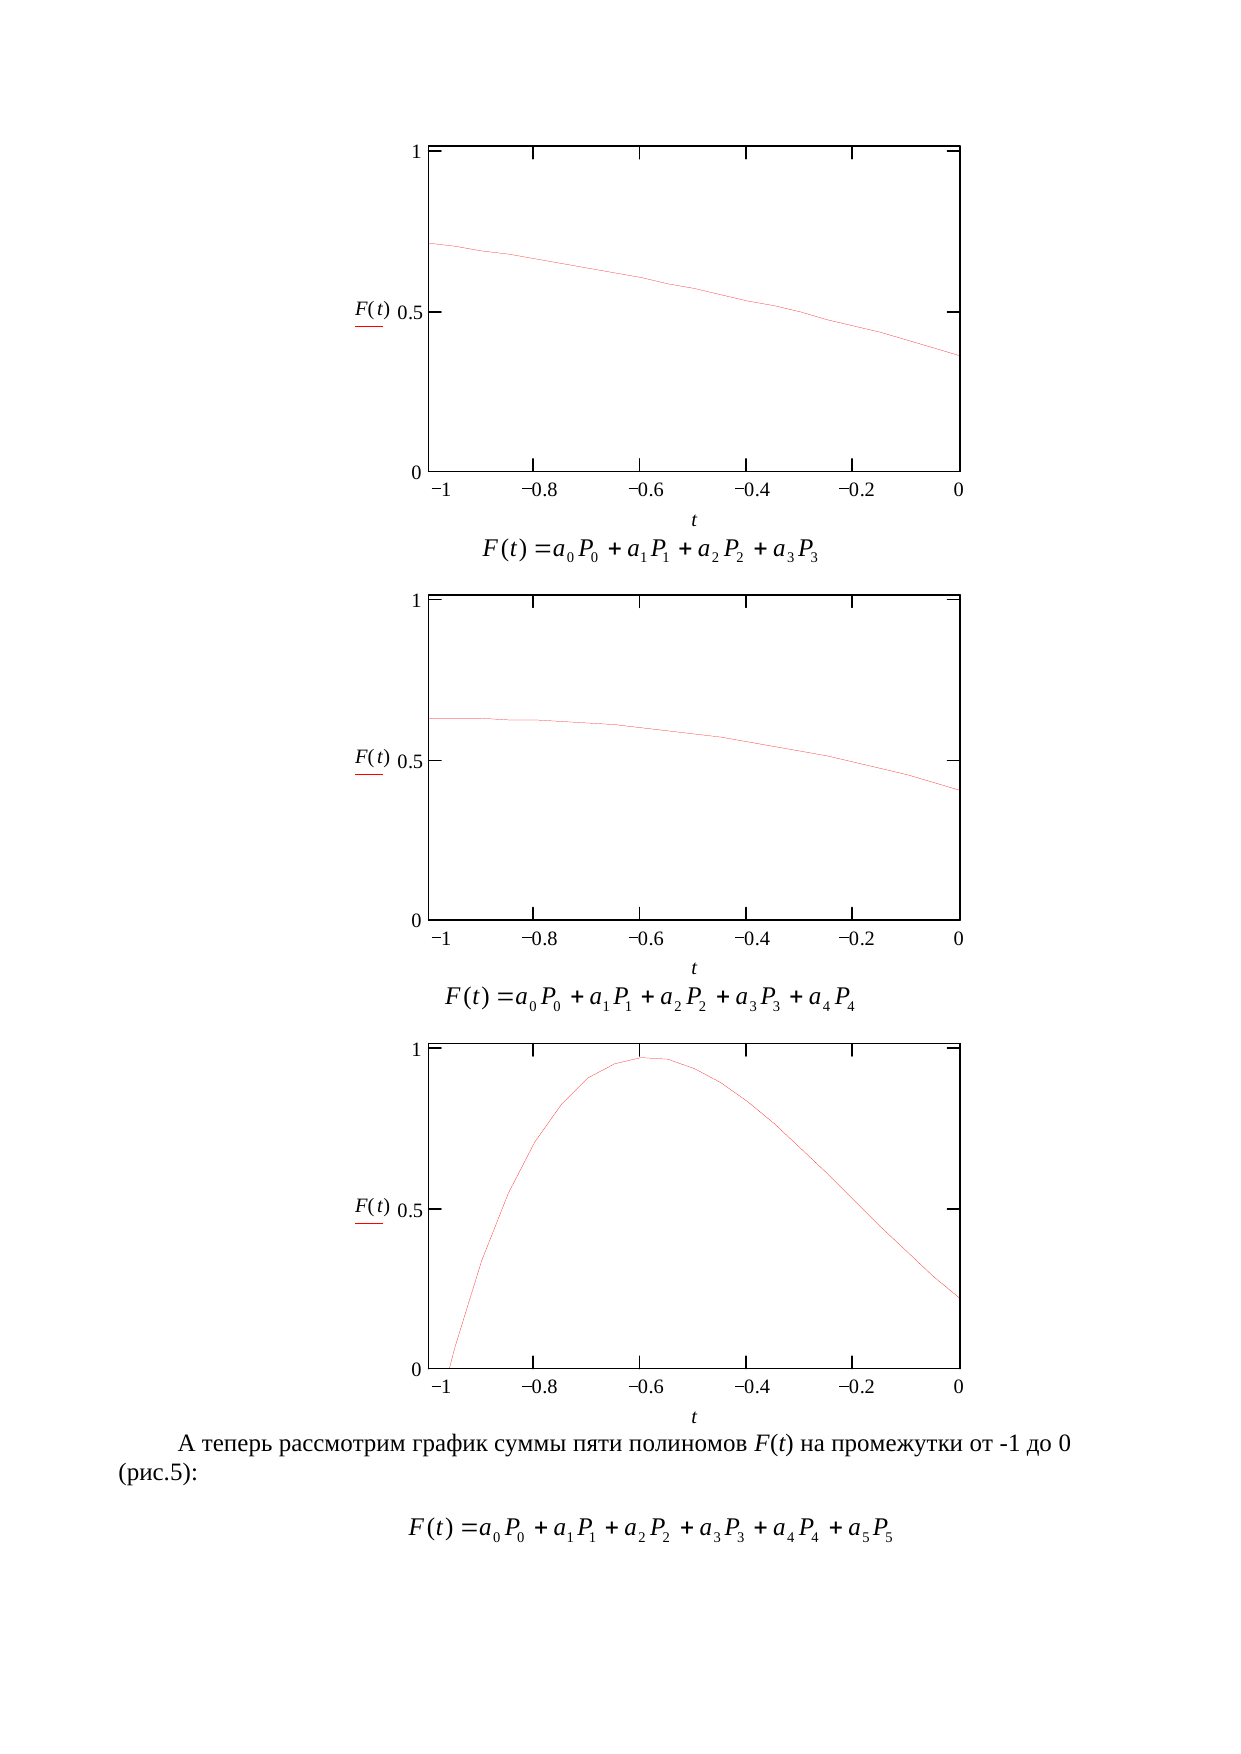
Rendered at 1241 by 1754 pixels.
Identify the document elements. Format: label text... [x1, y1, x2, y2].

text А теперь рассмотрим график суммы пяти полиномов F(t) на промежутки от -1 до 0 (рис.5): [118, 1428, 1122, 1486]
